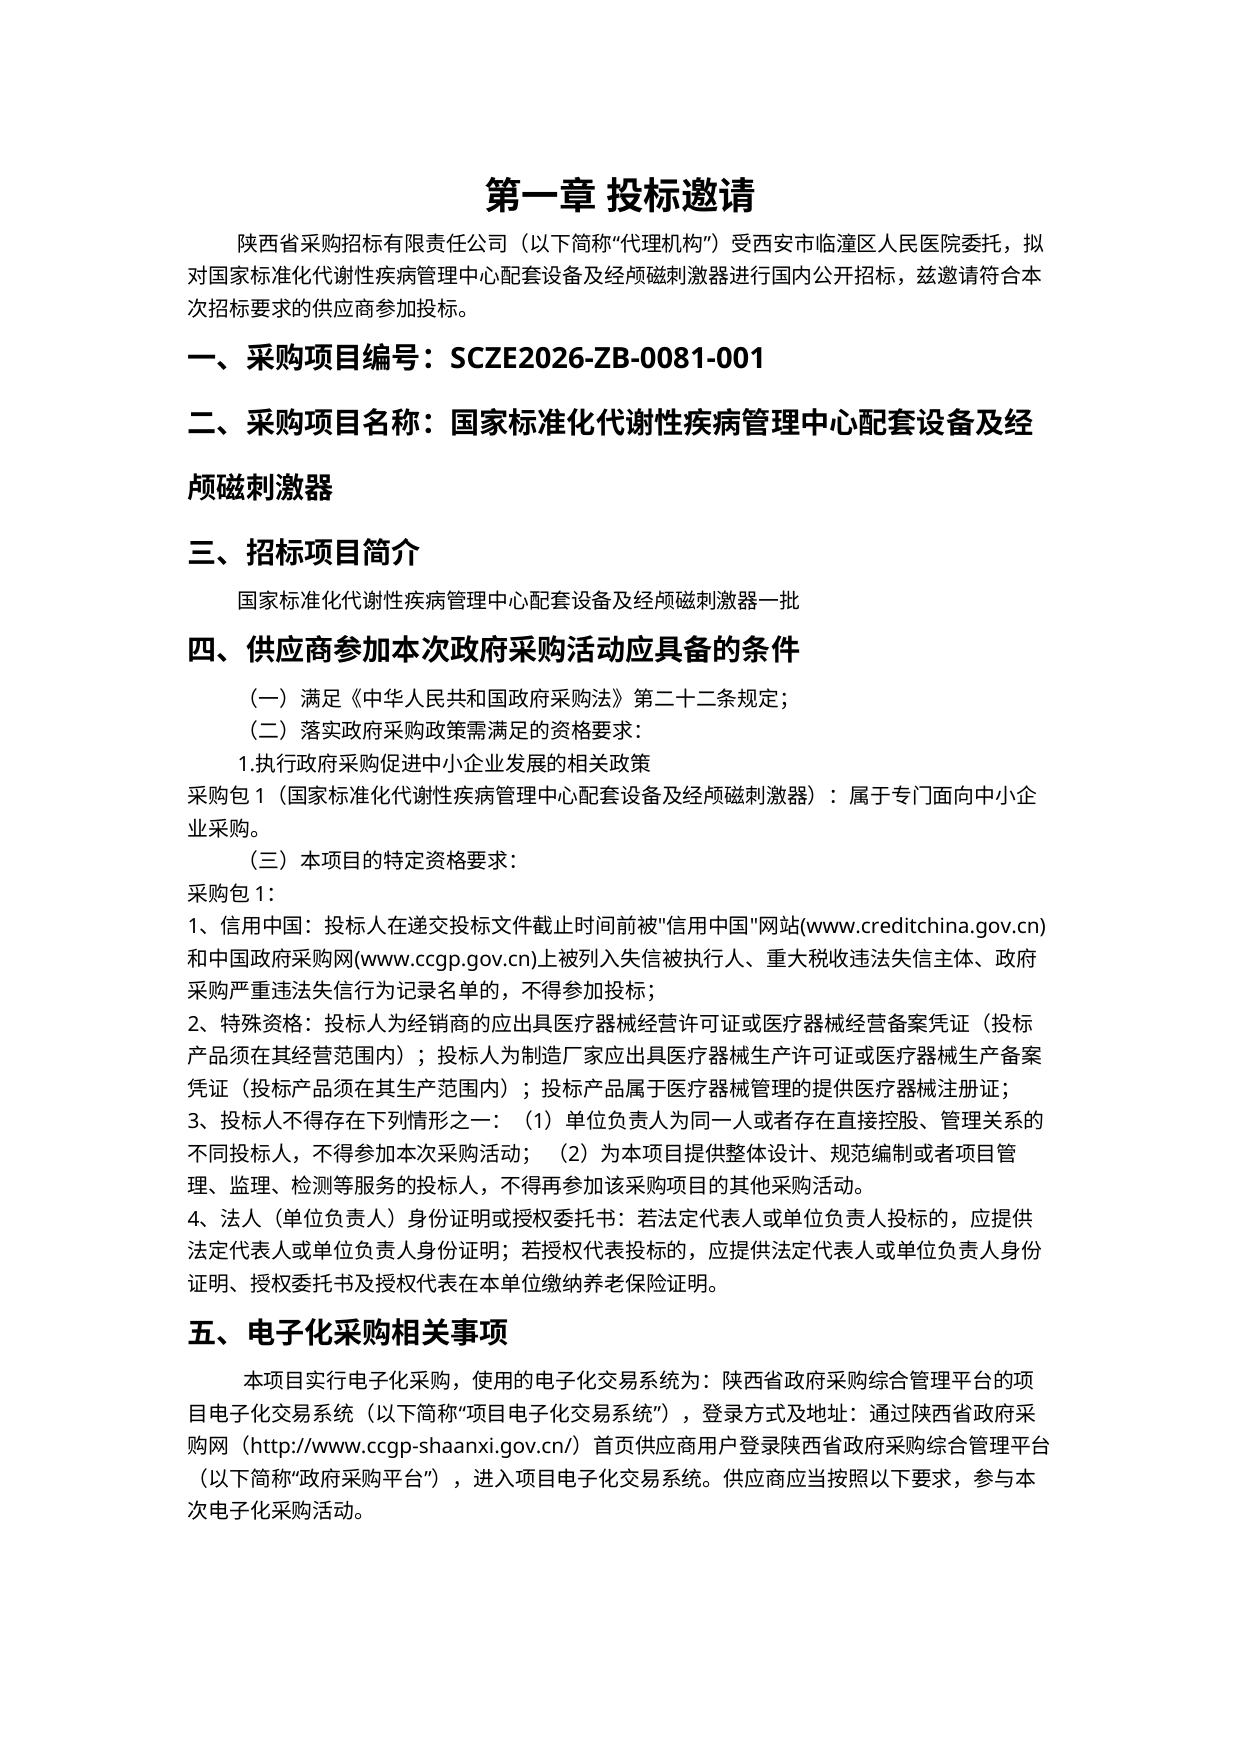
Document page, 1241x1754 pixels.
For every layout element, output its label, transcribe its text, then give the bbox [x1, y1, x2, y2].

text 本项目实行电子化采购，使用的电子化交易系统为：陕西省政府采购综合管理平台的项目电子化交易系统（以下简称“项目电子化交易系统”），登录方式及地址：通过陕西省政府采购网（http://www.ccgp-shaanxi.gov.cn/）首页供应商用户登录陕西省政府采购综合管理平台（以下简称“政府采购平台”），进入项目电子化交易系统。供应商应当按照以下要求，参与本次电子化采购活动。 [187, 1364, 1053, 1527]
text 1.执行政府采购促进中小企业发展的相关政策 [187, 747, 1053, 779]
text 国家标准化代谢性疾病管理中心配套设备及经颅磁刺激器一批 [187, 584, 1053, 617]
text （二）落实政府采购政策需满足的资格要求： [187, 714, 1053, 747]
text （一）满足《中华人民共和国政府采购法》第二十二条规定； [187, 682, 1053, 714]
text 第一章 投标邀请 [187, 162, 1053, 227]
text 2、特殊资格：投标人为经销商的应出具医疗器械经营许可证或医疗器械经营备案凭证（投标产品须在其经营范围内）；投标人为制造厂家应出具医疗器械生产许可证或医疗器械生产备案凭证（投标产品须在其生产范围内）；投标产品属于医疗器械管理的提供医疗器械注册证； [187, 1007, 1053, 1104]
text 1、信用中国：投标人在递交投标文件截止时间前被"信用中国"网站(www.creditchina.gov.cn)和中国政府采购网(www.ccgp.gov.cn)上被列入失信被执行人、重大税收违法失信主体、政府采购严重违法失信行为记录名单的，不得参加投标； [187, 909, 1053, 1007]
text 四、供应商参加本次政府采购活动应具备的条件 [187, 617, 1053, 682]
text 采购包1： [187, 877, 1053, 909]
text 4、法人（单位负责人）身份证明或授权委托书：若法定代表人或单位负责人投标的，应提供法定代表人或单位负责人身份证明；若授权代表投标的，应提供法定代表人或单位负责人身份证明、授权委托书及授权代表在本单位缴纳养老保险证明。 [187, 1202, 1053, 1299]
text （三）本项目的特定资格要求： [187, 844, 1053, 877]
text 五、电子化采购相关事项 [187, 1299, 1053, 1364]
text 三、招标项目简介 [187, 519, 1053, 584]
text 一、采购项目编号：SCZE2026-ZB-0081-001 [187, 324, 1053, 389]
text 3、投标人不得存在下列情形之一：（1）单位负责人为同一人或者存在直接控股、管理关系的不同投标人，不得参加本次采购活动； （2）为本项目提供整体设计、规范编制或者项目管理、监理、检测等服务的投标人，不得再参加该采购项目的其他采购活动。 [187, 1104, 1053, 1202]
text 陕西省采购招标有限责任公司（以下简称“代理机构”）受西安市临潼区人民医院委托，拟对国家标准化代谢性疾病管理中心配套设备及经颅磁刺激器进行国内公开招标，兹邀请符合本次招标要求的供应商参加投标。 [187, 227, 1053, 324]
text 采购包1（国家标准化代谢性疾病管理中心配套设备及经颅磁刺激器）：属于专门面向中小企业采购。 [187, 779, 1053, 844]
text 二、采购项目名称：国家标准化代谢性疾病管理中心配套设备及经颅磁刺激器 [187, 389, 1053, 519]
